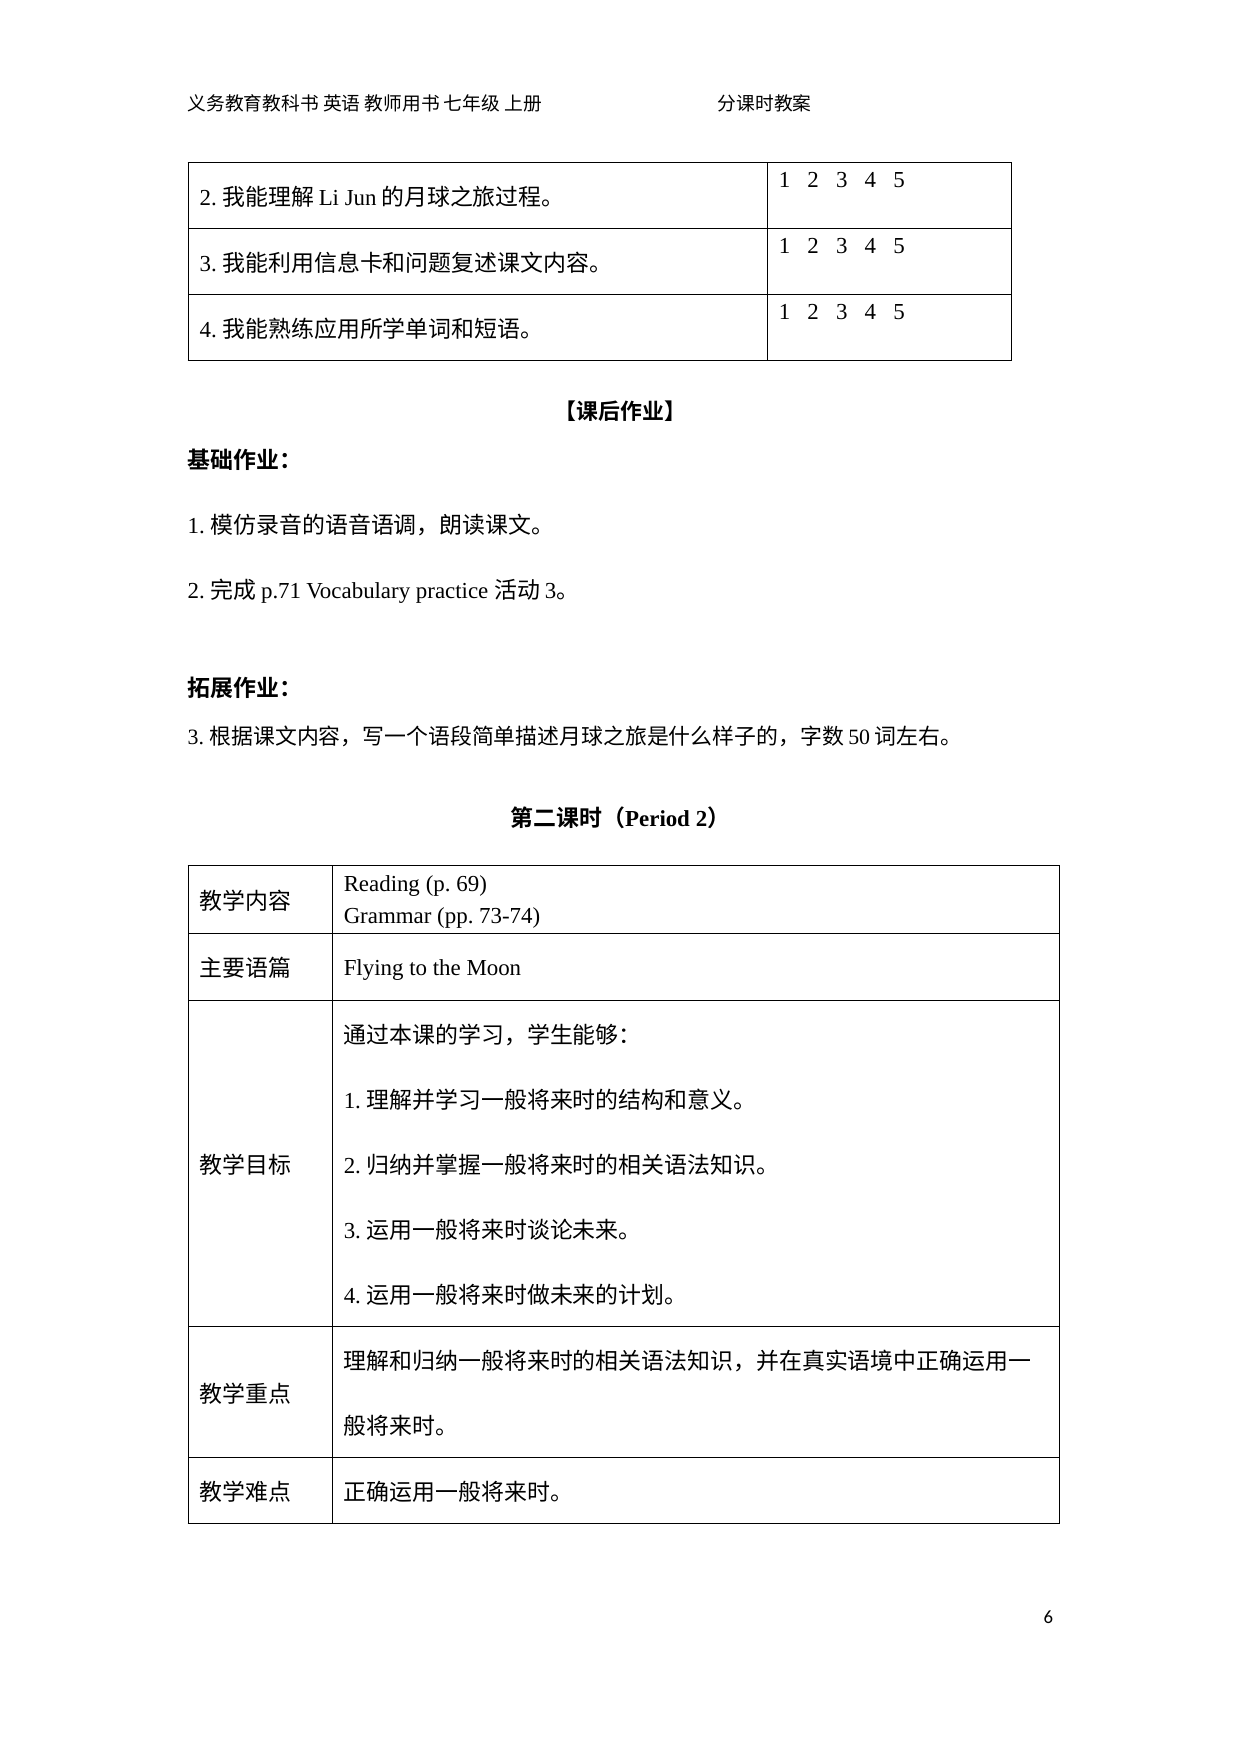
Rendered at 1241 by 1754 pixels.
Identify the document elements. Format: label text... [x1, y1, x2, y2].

text 3. 根据课文内容，写一个语段简单描述月球之旅是什么样子的，字数50词左右。 [187, 719, 1053, 751]
table_cell Flying to the Moon [333, 934, 1059, 1000]
table_cell 教学难点 [189, 1458, 332, 1523]
table_cell 教学目标 [189, 1001, 332, 1326]
text 基础作业： [187, 426, 1053, 491]
table_cell 1 2 3 4 5 [768, 229, 1011, 294]
table_cell 正确运用一般将来时。 [333, 1458, 1059, 1523]
text 2. 完成p.71 Vocabulary practice 活动3。 [187, 556, 1053, 621]
table_cell 4. 我能熟练应用所学单词和短语。 [189, 295, 767, 360]
table_cell 2. 我能理解Li Jun的月球之旅过程。 [189, 163, 767, 228]
table_cell 教学重点 [189, 1327, 332, 1457]
text 【课后作业】 [187, 394, 1053, 426]
table_header Reading (p. 69) Grammar (pp. 73-74) [333, 866, 1059, 932]
table_cell 1 2 3 4 5 [768, 163, 1011, 228]
text 拓展作业： [187, 654, 1053, 719]
table_cell 理解和归纳一般将来时的相关语法知识，并在真实语境中正确运用一般将来时。 [333, 1327, 1059, 1457]
text 1. 模仿录音的语音语调，朗读课文。 [187, 491, 1053, 556]
table_cell 1 2 3 4 5 [768, 295, 1011, 360]
text 第二课时（Period 2） [187, 784, 1053, 849]
table_header 教学内容 [189, 866, 332, 932]
table_cell 通过本课的学习，学生能够： 1. 理解并学习一般将来时的结构和意义。 2. 归纳并掌握一般将来时的相关语法知识。 3. 运用一般将来时谈论未来。 4. 运用一般将来时做未来的计划。 [333, 1001, 1059, 1326]
table_cell 3. 我能利用信息卡和问题复述课文内容。 [189, 229, 767, 294]
table_cell 主要语篇 [189, 934, 332, 1000]
